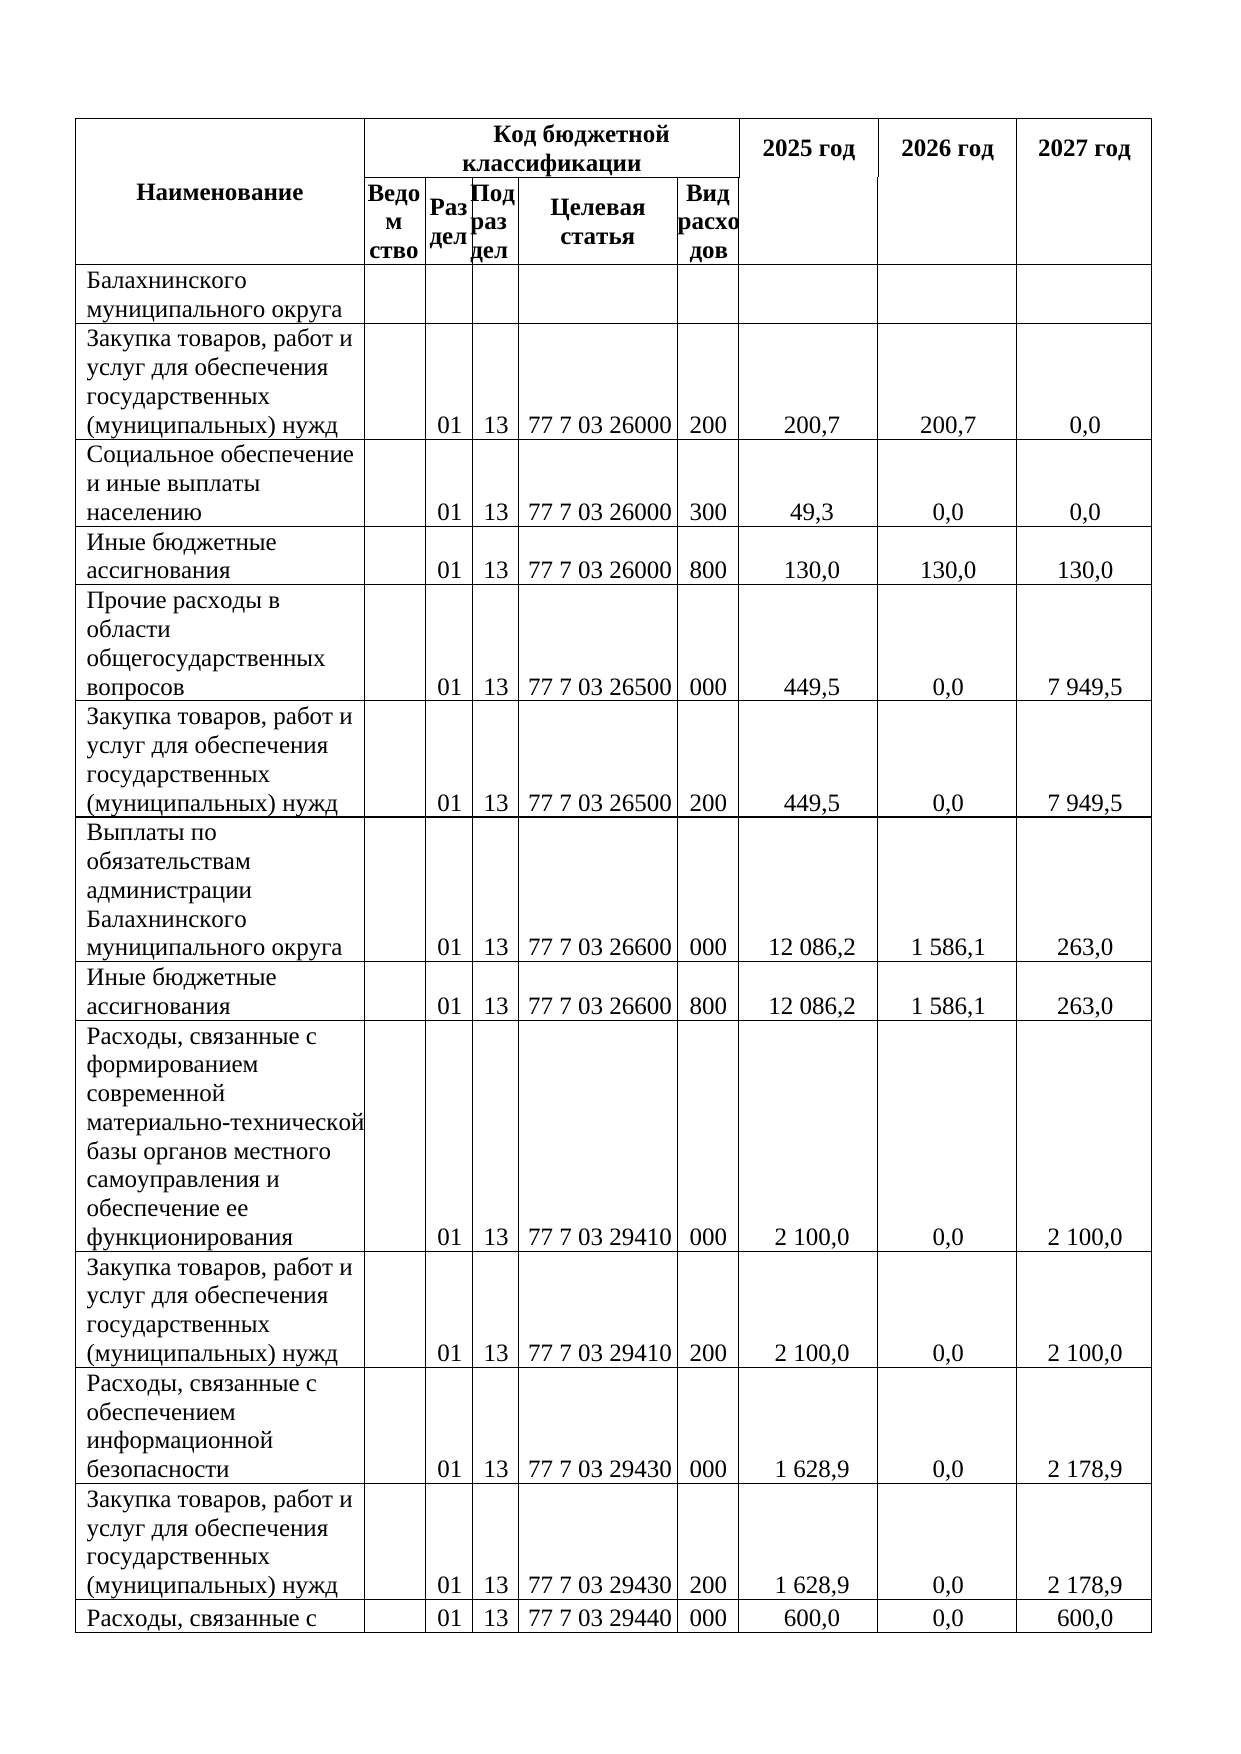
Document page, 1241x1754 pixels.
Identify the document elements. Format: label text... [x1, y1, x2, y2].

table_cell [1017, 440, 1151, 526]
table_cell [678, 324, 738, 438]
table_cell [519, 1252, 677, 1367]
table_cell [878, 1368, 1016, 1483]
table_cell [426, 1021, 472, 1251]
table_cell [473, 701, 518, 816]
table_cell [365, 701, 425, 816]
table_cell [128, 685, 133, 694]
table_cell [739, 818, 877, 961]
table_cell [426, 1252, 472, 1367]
table_header Код бюджетной классификации [365, 119, 739, 177]
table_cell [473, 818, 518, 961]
table_cell Вид расходов [678, 178, 738, 264]
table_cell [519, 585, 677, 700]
table_cell [1017, 177, 1151, 264]
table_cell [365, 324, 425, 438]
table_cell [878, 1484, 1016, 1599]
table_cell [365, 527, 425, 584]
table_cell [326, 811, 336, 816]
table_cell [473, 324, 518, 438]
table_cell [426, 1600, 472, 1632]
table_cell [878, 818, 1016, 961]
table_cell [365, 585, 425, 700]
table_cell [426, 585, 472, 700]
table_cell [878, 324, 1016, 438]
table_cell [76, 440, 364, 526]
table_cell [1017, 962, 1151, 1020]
table_header Наименование [76, 119, 364, 264]
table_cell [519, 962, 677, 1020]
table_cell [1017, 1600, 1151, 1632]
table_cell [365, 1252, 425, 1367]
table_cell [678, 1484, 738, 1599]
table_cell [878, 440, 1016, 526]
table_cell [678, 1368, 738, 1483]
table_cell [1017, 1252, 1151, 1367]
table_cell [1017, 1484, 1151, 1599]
table_header 2025 год [740, 119, 878, 177]
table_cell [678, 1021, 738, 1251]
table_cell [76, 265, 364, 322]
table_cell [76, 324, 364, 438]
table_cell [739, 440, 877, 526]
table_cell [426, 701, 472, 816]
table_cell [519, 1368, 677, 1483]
table_cell Под раз дел [473, 178, 518, 264]
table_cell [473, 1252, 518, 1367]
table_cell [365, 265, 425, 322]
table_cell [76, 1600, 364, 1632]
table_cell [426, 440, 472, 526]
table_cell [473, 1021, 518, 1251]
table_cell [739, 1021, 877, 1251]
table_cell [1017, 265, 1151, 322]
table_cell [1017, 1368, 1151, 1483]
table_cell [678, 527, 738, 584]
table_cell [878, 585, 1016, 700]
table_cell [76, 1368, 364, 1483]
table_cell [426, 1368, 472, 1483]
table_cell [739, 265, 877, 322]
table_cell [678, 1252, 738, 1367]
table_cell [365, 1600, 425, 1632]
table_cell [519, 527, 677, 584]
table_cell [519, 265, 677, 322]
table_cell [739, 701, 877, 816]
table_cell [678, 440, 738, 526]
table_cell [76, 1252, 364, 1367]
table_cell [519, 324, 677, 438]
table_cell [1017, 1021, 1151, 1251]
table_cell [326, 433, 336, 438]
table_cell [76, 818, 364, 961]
table_cell Целевая статья [519, 178, 677, 264]
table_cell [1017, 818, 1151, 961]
table_cell Ведом ство [365, 178, 425, 264]
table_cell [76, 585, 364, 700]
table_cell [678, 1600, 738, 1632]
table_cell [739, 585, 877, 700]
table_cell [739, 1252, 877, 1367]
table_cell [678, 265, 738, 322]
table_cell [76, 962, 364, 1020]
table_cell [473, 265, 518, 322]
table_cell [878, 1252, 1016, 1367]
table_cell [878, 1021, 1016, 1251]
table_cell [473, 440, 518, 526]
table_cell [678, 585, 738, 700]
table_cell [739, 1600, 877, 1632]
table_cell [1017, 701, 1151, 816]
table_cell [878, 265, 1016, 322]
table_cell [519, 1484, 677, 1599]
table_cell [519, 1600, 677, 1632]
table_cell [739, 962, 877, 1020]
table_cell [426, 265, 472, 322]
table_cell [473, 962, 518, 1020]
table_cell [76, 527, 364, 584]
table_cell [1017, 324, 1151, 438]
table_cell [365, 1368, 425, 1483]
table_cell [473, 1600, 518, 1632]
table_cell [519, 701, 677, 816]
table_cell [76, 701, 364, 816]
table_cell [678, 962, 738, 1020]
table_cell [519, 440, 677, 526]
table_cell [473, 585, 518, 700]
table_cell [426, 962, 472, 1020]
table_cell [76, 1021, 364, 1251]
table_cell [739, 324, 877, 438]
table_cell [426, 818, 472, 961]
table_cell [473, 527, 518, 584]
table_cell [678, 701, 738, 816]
table_cell [878, 177, 1016, 264]
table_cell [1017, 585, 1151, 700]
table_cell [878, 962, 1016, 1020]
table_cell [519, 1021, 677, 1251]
table_cell [739, 177, 877, 264]
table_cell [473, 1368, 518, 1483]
table_header 2027 год [1017, 119, 1151, 177]
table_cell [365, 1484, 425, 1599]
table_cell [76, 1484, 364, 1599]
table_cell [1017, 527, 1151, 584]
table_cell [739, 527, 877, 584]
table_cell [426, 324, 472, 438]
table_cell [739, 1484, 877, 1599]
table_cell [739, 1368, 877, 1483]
table_header 2026 год [879, 119, 1016, 177]
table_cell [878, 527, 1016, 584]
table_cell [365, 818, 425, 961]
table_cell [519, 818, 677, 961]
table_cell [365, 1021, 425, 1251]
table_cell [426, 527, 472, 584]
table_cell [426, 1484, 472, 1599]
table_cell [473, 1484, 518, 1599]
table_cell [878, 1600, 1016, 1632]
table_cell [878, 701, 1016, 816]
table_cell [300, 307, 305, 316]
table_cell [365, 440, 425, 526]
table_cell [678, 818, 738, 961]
table_cell Раз дел [426, 178, 472, 264]
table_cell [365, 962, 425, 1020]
